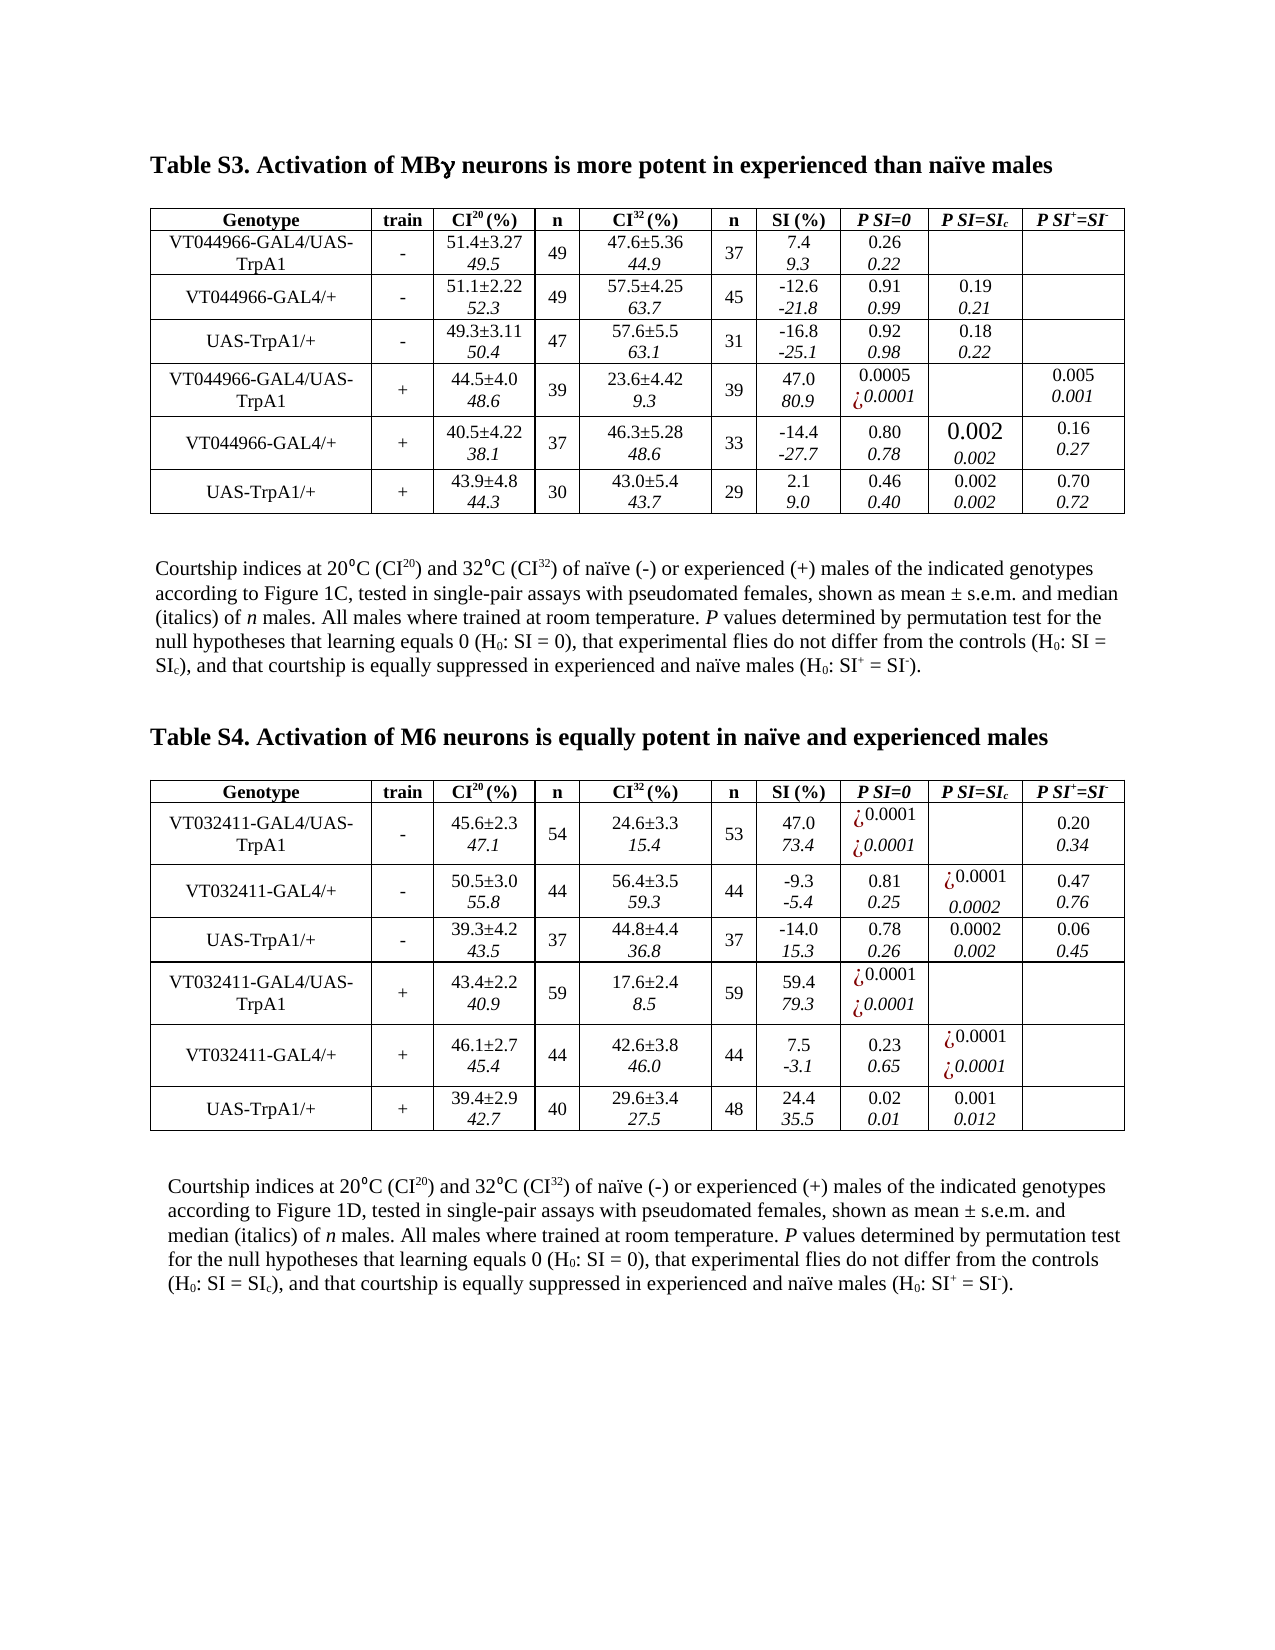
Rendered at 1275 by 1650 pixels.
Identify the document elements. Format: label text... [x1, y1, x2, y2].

table_cell -16.8 -25.1 [757, 320, 840, 363]
table_cell 57.5±4.25 63.7 [580, 275, 711, 318]
table_cell -14.0 15.3 [757, 918, 840, 961]
table_cell VT044966-GAL4/UAS-TrpA1 [151, 231, 371, 274]
table_cell VT032411-GAL4/UAS-TrpA1 [151, 803, 371, 864]
table_cell 24.4 35.5 [757, 1087, 840, 1130]
table_cell [1023, 1025, 1124, 1086]
table_cell 0.47 0.76 [1023, 865, 1124, 917]
table_cell 59.4 79.3 [757, 963, 840, 1023]
table_cell 30 [536, 470, 579, 513]
table_cell 31 [712, 320, 756, 363]
table_cell 29.6±3.4 27.5 [580, 1087, 711, 1130]
table_cell 44 [536, 865, 579, 917]
table_header n [712, 781, 756, 802]
table_cell 53 [712, 803, 756, 864]
table_cell - [372, 918, 433, 961]
table_cell 57.6±5.5 63.1 [580, 320, 711, 363]
table_cell 51.4±3.27 49.5 [434, 231, 534, 274]
table_cell 39 [536, 364, 579, 416]
table_cell 37 [712, 231, 756, 274]
table_cell VT044966-GAL4/+ [151, 275, 371, 318]
table_cell 40.5±4.22 38.1 [434, 417, 534, 469]
table_cell [1023, 320, 1124, 363]
table_cell + [372, 1025, 433, 1086]
table_header n [536, 209, 579, 230]
table_cell [1023, 231, 1124, 274]
table_header train [372, 781, 433, 802]
table_cell 44.5±4.0 48.6 [434, 364, 534, 416]
table_cell 7.5 -3.1 [757, 1025, 840, 1086]
table_cell 29 [712, 470, 756, 513]
table_cell 56.4±3.5 59.3 [580, 865, 711, 917]
table_cell - [372, 231, 433, 274]
table_cell 44 [712, 1025, 756, 1086]
table_cell 37 [536, 918, 579, 961]
table_cell 54 [536, 803, 579, 864]
table_header n [712, 209, 756, 230]
table_cell UAS-TrpA1/+ [151, 470, 371, 513]
table_cell 0.91 0.99 [841, 275, 928, 318]
table_header n [536, 781, 579, 802]
table_cell 0.0001 0.0001 [929, 1025, 1022, 1086]
table_cell 43.9±4.8 44.3 [434, 470, 534, 513]
table_cell - [372, 275, 433, 318]
table_header P SI+=SI- [1023, 781, 1124, 802]
table_cell 0.0001 0.0002 [929, 865, 1022, 917]
table_cell 47 [536, 320, 579, 363]
table_cell 0.20 0.34 [1023, 803, 1124, 864]
table_cell + [372, 963, 433, 1023]
table_header Genotype [151, 781, 371, 802]
table_cell -9.3 -5.4 [757, 865, 840, 917]
table_cell 0.002 0.002 [929, 470, 1022, 513]
table_cell VT044966-GAL4/UAS-TrpA1 [151, 364, 371, 416]
table_cell 0.0001 0.0001 [841, 963, 928, 1023]
table_cell VT032411-GAL4/+ [151, 1025, 371, 1086]
table_cell 48 [712, 1087, 756, 1130]
table_cell 50.5±3.0 55.8 [434, 865, 534, 917]
table_cell 42.6±3.8 46.0 [580, 1025, 711, 1086]
table_cell 0.26 0.22 [841, 231, 928, 274]
table_cell [929, 231, 1022, 274]
table_cell 0.0001 0.0001 [841, 803, 928, 864]
table_cell 0.0002 0.002 [929, 918, 1022, 961]
table_header P SI=0 [841, 781, 928, 802]
table_cell 0.002 [929, 417, 1022, 469]
table_cell VT032411-GAL4/UAS-TrpA1 [151, 963, 371, 1023]
table_cell - [372, 803, 433, 864]
table_cell 47.6±5.36 44.9 [580, 231, 711, 274]
table_cell 0.78 0.26 [841, 918, 928, 961]
table_cell VT044966-GAL4/+ [151, 417, 371, 469]
table_cell 44 [536, 1025, 579, 1086]
table_cell UAS-TrpA1/+ [151, 1087, 371, 1130]
table_cell 46.1±2.7 45.4 [434, 1025, 534, 1086]
table_header P SI=SIc [929, 209, 1022, 230]
table_cell + [372, 470, 433, 513]
table_header P SI+=SI- [1023, 209, 1124, 230]
table_cell 45 [712, 275, 756, 318]
table_cell 46.3±5.28 48.6 [580, 417, 711, 469]
table_cell 0.001 0.012 [929, 1087, 1022, 1130]
table_header CI32 (%) [580, 209, 711, 230]
table_cell UAS-TrpA1/+ [151, 918, 371, 961]
table_cell 0.23 0.65 [841, 1025, 928, 1086]
table_cell - [372, 865, 433, 917]
table_header SI (%) [757, 781, 840, 802]
table_cell 40 [536, 1087, 579, 1130]
table_header CI32 (%) [580, 781, 711, 802]
table_cell 23.6±4.42 9.3 [580, 364, 711, 416]
table_cell 0.80 0.78 [841, 417, 928, 469]
table_cell + [372, 364, 433, 416]
table_cell [1023, 1087, 1124, 1130]
table_cell 0.81 0.25 [841, 865, 928, 917]
table_cell 0.0005 0.0001 [841, 364, 928, 416]
table_cell 59 [712, 963, 756, 1023]
table_cell 49 [536, 231, 579, 274]
table_cell [929, 803, 1022, 864]
table_cell + [372, 417, 433, 469]
table_cell 24.6±3.3 15.4 [580, 803, 711, 864]
table_cell 39 [712, 364, 756, 416]
table_cell 49.3±3.11 50.4 [434, 320, 534, 363]
table_header SI (%) [757, 209, 840, 230]
table_cell -14.4 -27.7 [757, 417, 840, 469]
table_cell 47.0 80.9 [757, 364, 840, 416]
table_header train [372, 209, 433, 230]
table_cell 17.6±2.4 8.5 [580, 963, 711, 1023]
table_cell [929, 963, 1022, 1023]
table_cell + [372, 1087, 433, 1130]
table_cell 59 [536, 963, 579, 1023]
table_cell [929, 364, 1022, 416]
text Table S4. Activation of M6 neurons is equally potent in naïve and experienced males [150, 722, 1125, 751]
table_cell 0.02 0.01 [841, 1087, 928, 1130]
table_cell 7.4 9.3 [757, 231, 840, 274]
table_cell [1023, 275, 1124, 318]
table_cell 37 [536, 417, 579, 469]
table_cell 49 [536, 275, 579, 318]
table_cell 0.06 0.45 [1023, 918, 1124, 961]
table_header CI20 (%) [434, 209, 534, 230]
table_cell VT032411-GAL4/+ [151, 865, 371, 917]
table_cell 0.18 0.22 [929, 320, 1022, 363]
table_cell -12.6 -21.8 [757, 275, 840, 318]
table_header P SI=SIc [929, 781, 1022, 802]
table_cell 45.6±2.3 47.1 [434, 803, 534, 864]
table_cell UAS-TrpA1/+ [151, 320, 371, 363]
table_cell 47.0 73.4 [757, 803, 840, 864]
table_cell 43.4±2.2 40.9 [434, 963, 534, 1023]
table_cell 33 [712, 417, 756, 469]
table_cell [1023, 963, 1124, 1023]
table_cell 39.3±4.2 43.5 [434, 918, 534, 961]
table_header P SI=0 [841, 209, 928, 230]
table_cell 44.8±4.4 36.8 [580, 918, 711, 961]
table_cell 2.1 9.0 [757, 470, 840, 513]
table_header CI20 (%) [434, 781, 534, 802]
table_cell 43.0±5.4 43.7 [580, 470, 711, 513]
text Table S3. Activation of MB neurons is more potent in experienced than naïve males [150, 150, 1125, 179]
table_header Genotype [151, 209, 371, 230]
table_cell 0.005 0.001 [1023, 364, 1124, 416]
table_cell - [372, 320, 433, 363]
table_cell 37 [712, 918, 756, 961]
table_cell 39.4±2.9 42.7 [434, 1087, 534, 1130]
table_cell 0.19 0.21 [929, 275, 1022, 318]
table_cell 0.16 0.27 [1023, 417, 1124, 469]
table_cell 0.92 0.98 [841, 320, 928, 363]
table_cell 44 [712, 865, 756, 917]
table_cell 0.46 0.40 [841, 470, 928, 513]
table_cell 0.70 0.72 [1023, 470, 1124, 513]
table_cell 51.1±2.22 52.3 [434, 275, 534, 318]
